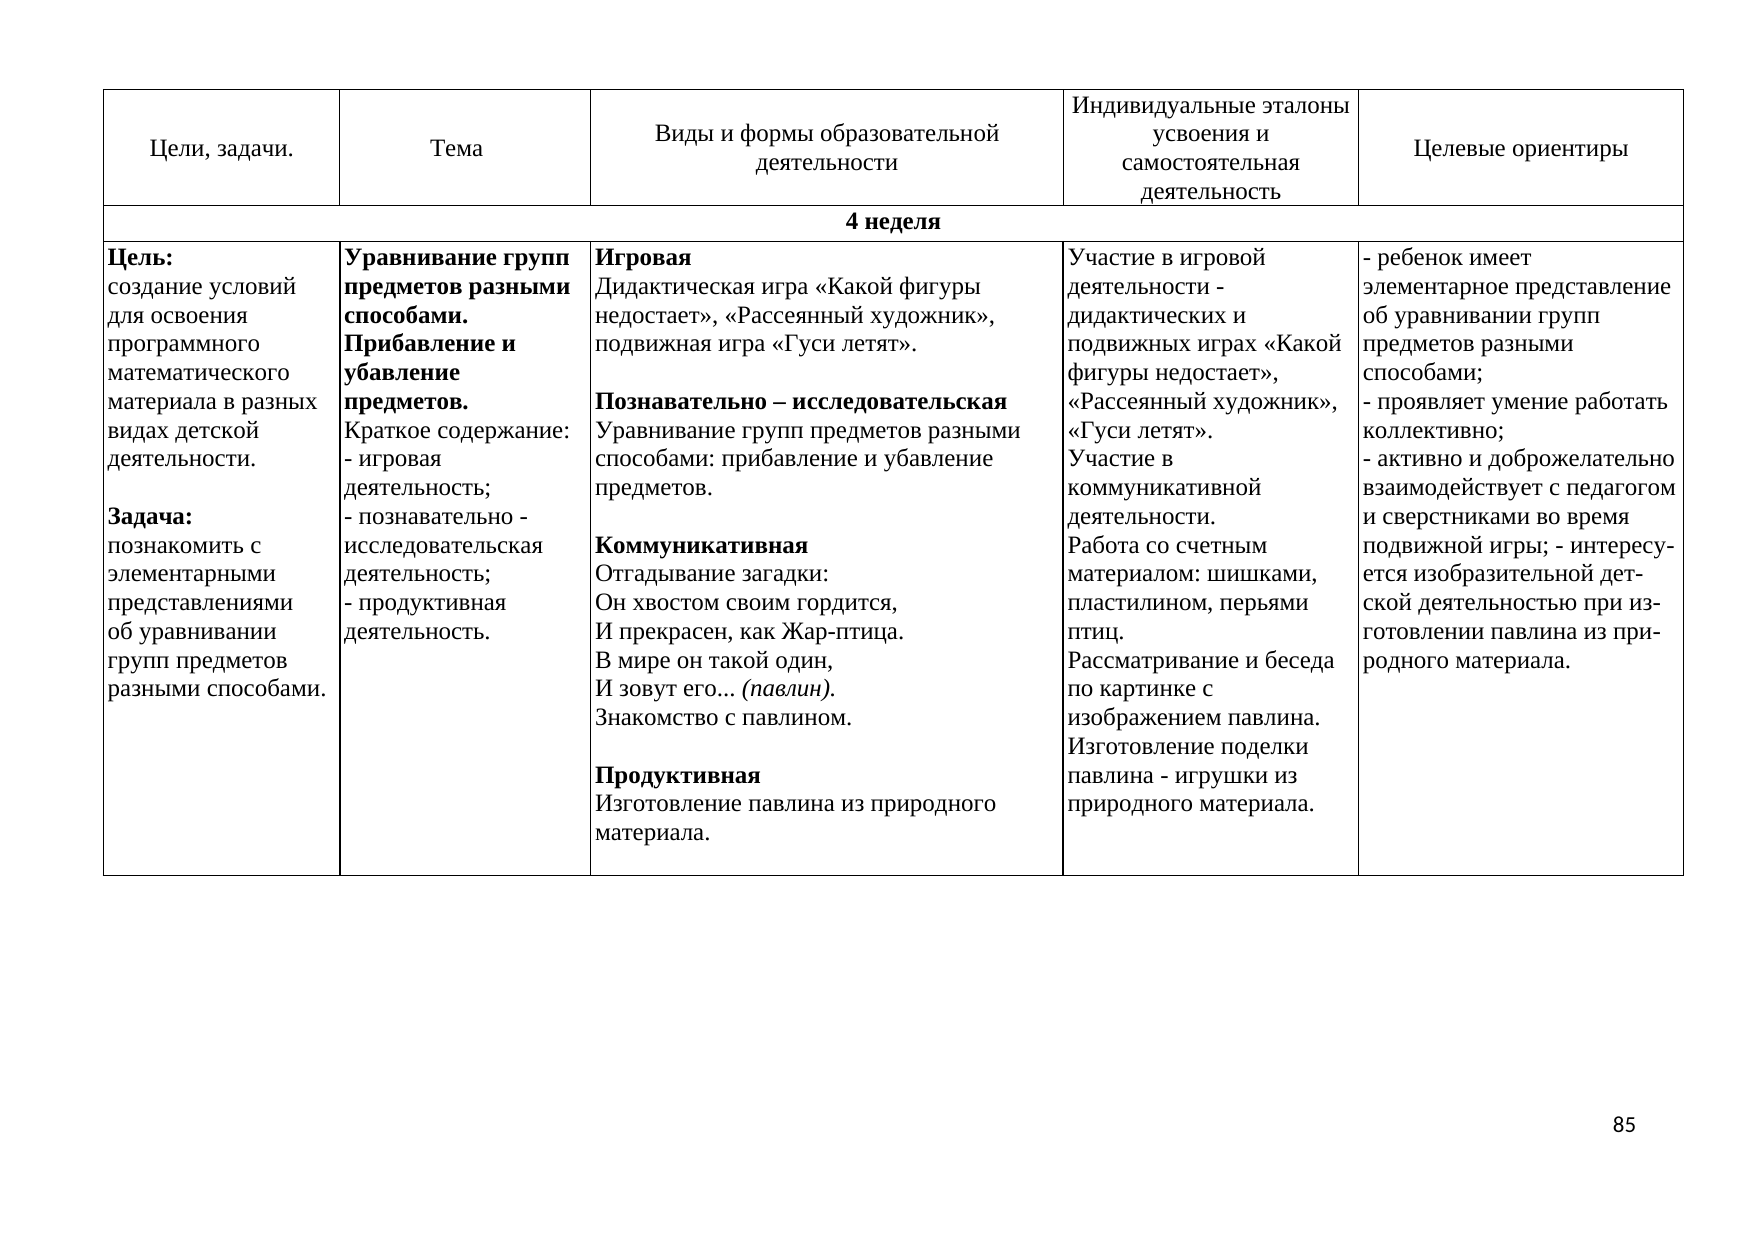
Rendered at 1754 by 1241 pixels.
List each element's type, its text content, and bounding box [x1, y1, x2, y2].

table_cell Цель: создание условий для освоения программного математического материала в разных видах детской деятельности. Задача: познакомить с элементарными представлениями об уравнивании групп предметов разными способами. [104, 242, 339, 875]
table_cell - ребенок имеет элементарное представление об уравнивании групп предметов разными способами; - проявляет умение работать коллективно; - активно и доброжелательно взаимодействует с педагогом и сверстниками во время подвижной игры; - интересуется изобразительной детской деятельностью при изготовлении павлина из природного материала. [1359, 242, 1683, 875]
table_cell Уравнивание групп предметов разными способами. Прибавление и убавление предметов. Краткое содержание: - игровая деятельность; - познавательно - исследовательская деятельность; - продуктивная деятельность. [341, 242, 590, 875]
table_cell 4 неделя [104, 206, 1683, 241]
table_header Целевые ориентиры [1359, 90, 1683, 205]
table_header Цели, задачи. [104, 90, 339, 205]
table_header Индивидуальные эталоны усвоения и самостоятельная деятельность [1064, 90, 1358, 205]
table_cell Игровая Дидактическая игра «Какой фигуры недостает», «Рассеянный художник», подвижная игра «Гуси летят». Познавательно – исследовательская Уравнивание групп предметов разными способами: прибавление и убавление предметов. Коммуникативная Отгадывание загадки: Он хвостом своим гордится, И прекрасен, как Жар-птица. В мире он такой один, И зовут его... (павлин). Знакомство с павлином. Продуктивная Изготовление павлина из природного материала. [591, 242, 1062, 875]
table_cell Участие в игровой деятельности - дидактических и подвижных играх «Какой фигуры недостает», «Рассеянный художник», «Гуси летят». Участие в коммуникативной деятельности. Работа со счетным материалом: шишками, пластилином, перьями птиц. Рассматривание и беседа по картинке с изображением павлина. Изготовление поделки павлина - игрушки из природного материала. [1064, 242, 1358, 875]
table_header Виды и формы образовательной деятельности [591, 90, 1063, 205]
table_header Тема [340, 90, 590, 205]
